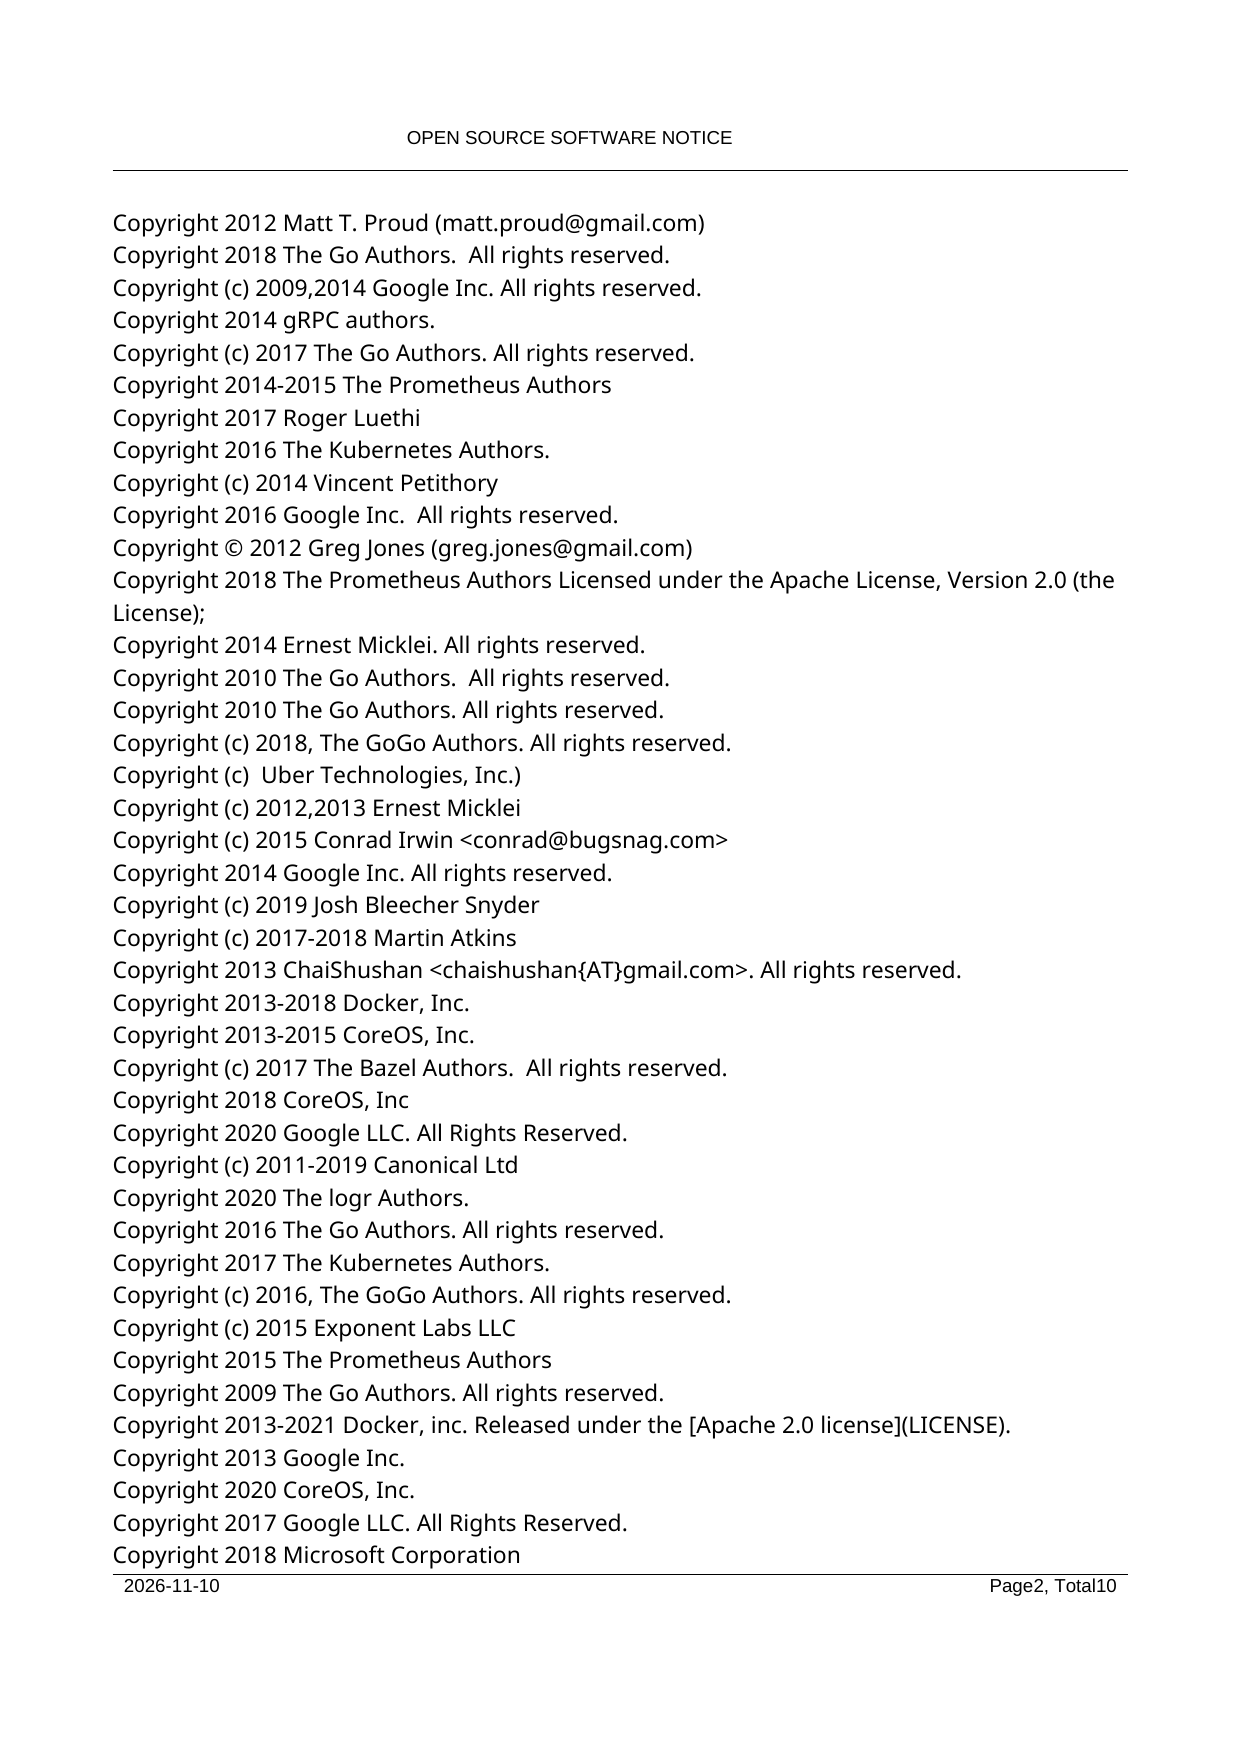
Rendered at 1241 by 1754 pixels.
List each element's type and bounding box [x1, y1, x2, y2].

text [112, 206, 1128, 1571]
